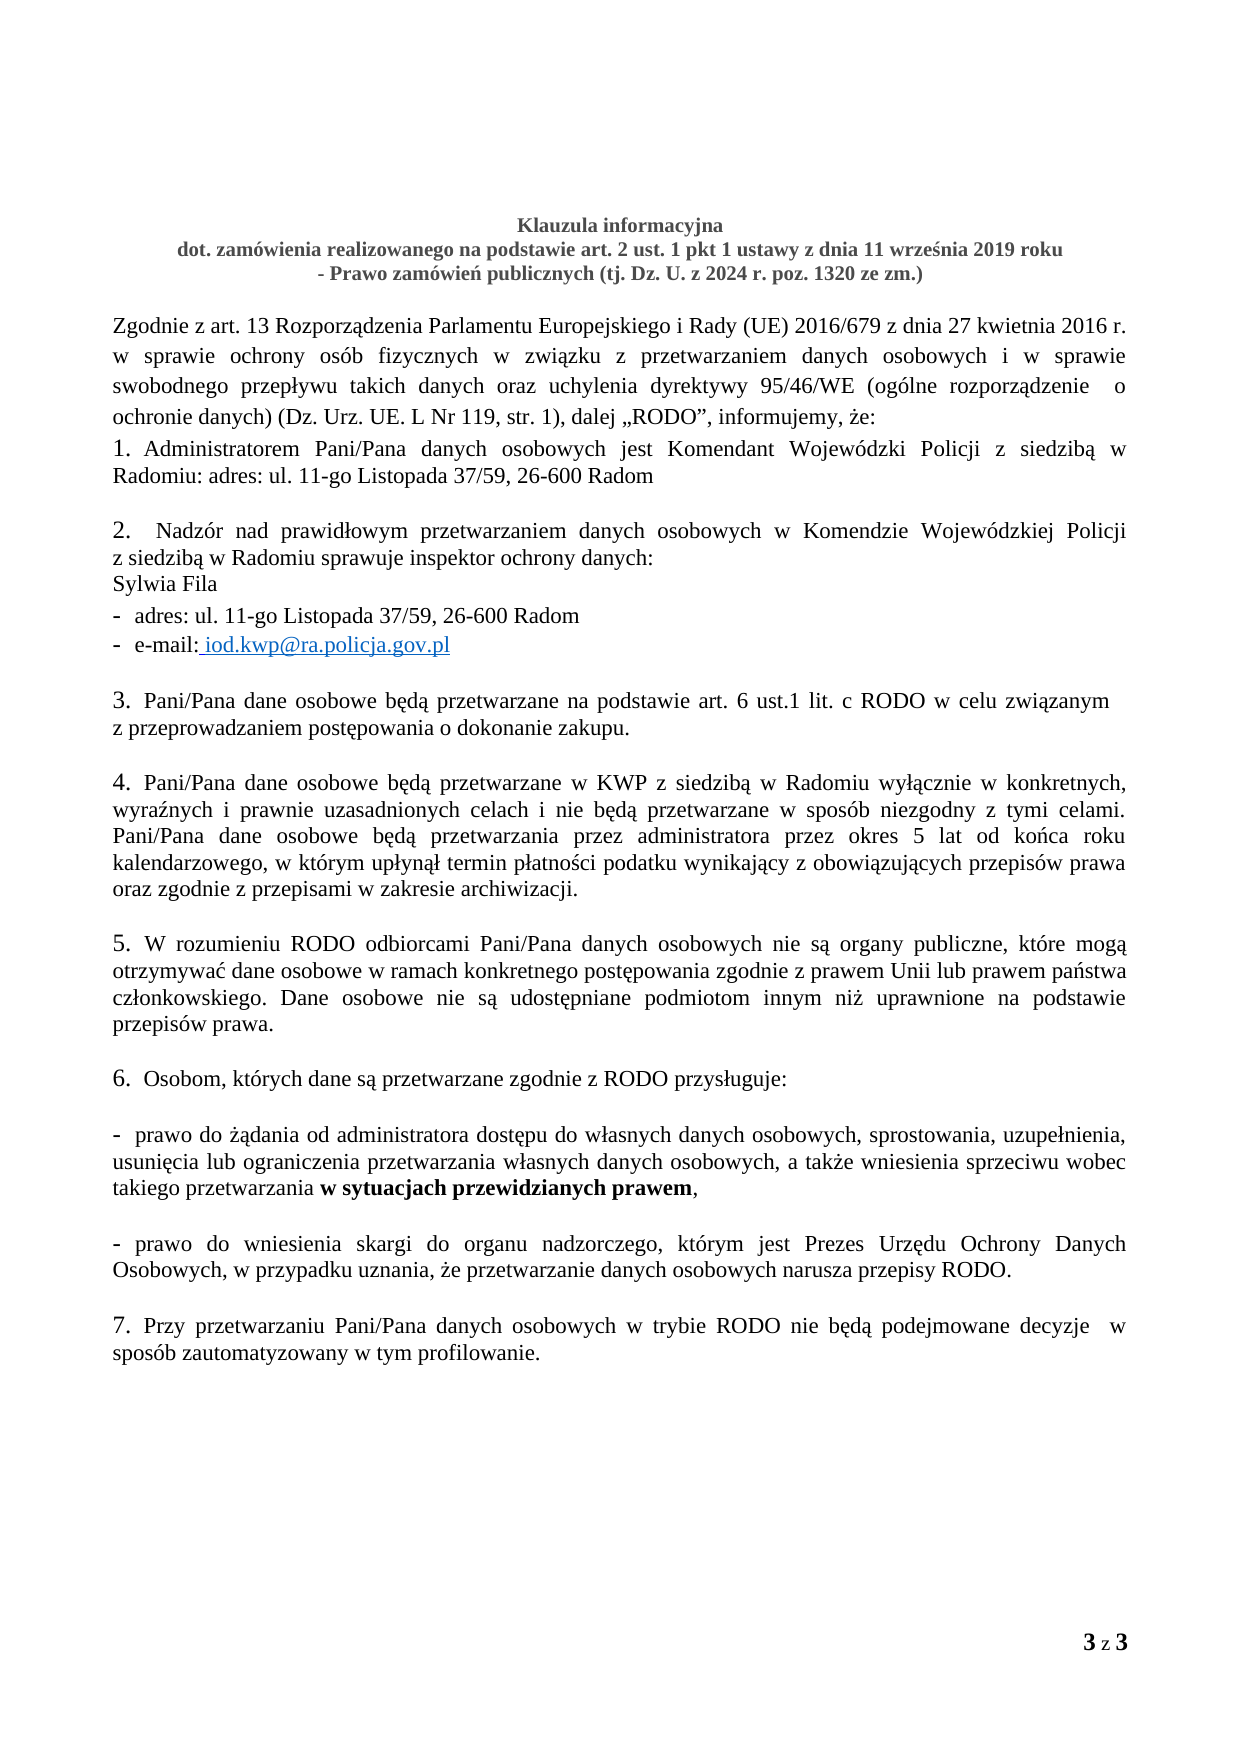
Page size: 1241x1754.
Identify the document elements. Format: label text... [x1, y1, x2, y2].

text Zgodnie z art. 13 Rozporządzenia Parlamentu Europejskiego i Rady (UE) 2016/679 z dnia 27 kwietnia 2016 r. w sprawie ochrony osób fizycznych w związku z przetwarzaniem danych osobowych i w sprawie swobodnego przepływu takich danych oraz uchylenia dyrektywy 95/46/WE (ogólne rozporządzenie o ochronie danych) (Dz. Urz. UE. L Nr 119, str. 1), dalej „RODO”, informujemy, że: [112, 312, 1128, 429]
list prawo do wniesienia skargi do organu nadzorczego, którym jest Prezes Urzędu Ochrony Danych Osobowych, w przypadku uznania, że przetwarzanie danych osobowych narusza przepisy RODO. [112, 1228, 1128, 1283]
list Osobom, których dane są przetwarzane zgodnie z RODO przysługuje: [112, 1063, 1128, 1092]
list prawo do żądania od administratora dostępu do własnych danych osobowych, sprostowania, uzupełnienia, usunięcia lub ograniczenia przetwarzania własnych danych osobowych, a także wniesienia sprzeciwu wobec takiego przetwarzania w sytuacjach przewidzianych prawem, [112, 1119, 1128, 1201]
text dot. zamówienia realizowanego na podstawie art. 2 ust. 1 pkt 1 ustawy z dnia 11 września 2019 roku - Prawo zamówień publicznych (tj. Dz. U. z 2024 r. poz. 1320 ze zm.) [112, 237, 1128, 285]
list adres: ul. 11-go Listopada 37/59, 26-600 Radom [112, 600, 1128, 629]
text Klauzula informacyjna [112, 213, 1128, 237]
text Sylwia Fila [112, 570, 1128, 597]
list Pani/Pana dane osobowe będą przetwarzane na podstawie art. 6 ust.1 lit. c RODO w celu związanym z przeprowadzaniem postępowania o dokonanie zakupu. [112, 685, 1111, 740]
list e-mail: iod.kwp@ra.policja.gov.pl [112, 629, 1128, 658]
list Administratorem Pani/Pana danych osobowych jest Komendant Wojewódzki Policji z siedzibą w Radomiu: adres: ul. 11-go Listopada 37/59, 26-600 Radom [112, 433, 1128, 488]
list W rozumieniu RODO odbiorcami Pani/Pana danych osobowych nie są organy publiczne, które mogą otrzymywać dane osobowe w ramach konkretnego postępowania zgodnie z prawem Unii lub prawem państwa członkowskiego. Dane osobowe nie są udostępniane podmiotom innym niż uprawnione na podstawie przepisów prawa. [112, 928, 1128, 1036]
list Pani/Pana dane osobowe będą przetwarzane w KWP z siedzibą w Radomiu wyłącznie w konkretnych, wyraźnych i prawnie uzasadnionych celach i nie będą przetwarzane w sposób niezgodny z tymi celami. Pani/Pana dane osobowe będą przetwarzania przez administratora przez okres 5 lat od końca roku kalendarzowego, w którym upłynął termin płatności podatku wynikający z obowiązujących przepisów prawa oraz zgodnie z przepisami w zakresie archiwizacji. [112, 767, 1128, 901]
list Przy przetwarzaniu Pani/Pana danych osobowych w trybie RODO nie będą podejmowane decyzje w sposób zautomatyzowany w tym profilowanie. [112, 1310, 1128, 1365]
list Nadzór nad prawidłowym przetwarzaniem danych osobowych w Komendzie Wojewódzkiej Policji z siedzibą w Radomiu sprawuje inspektor ochrony danych: [112, 515, 1128, 570]
